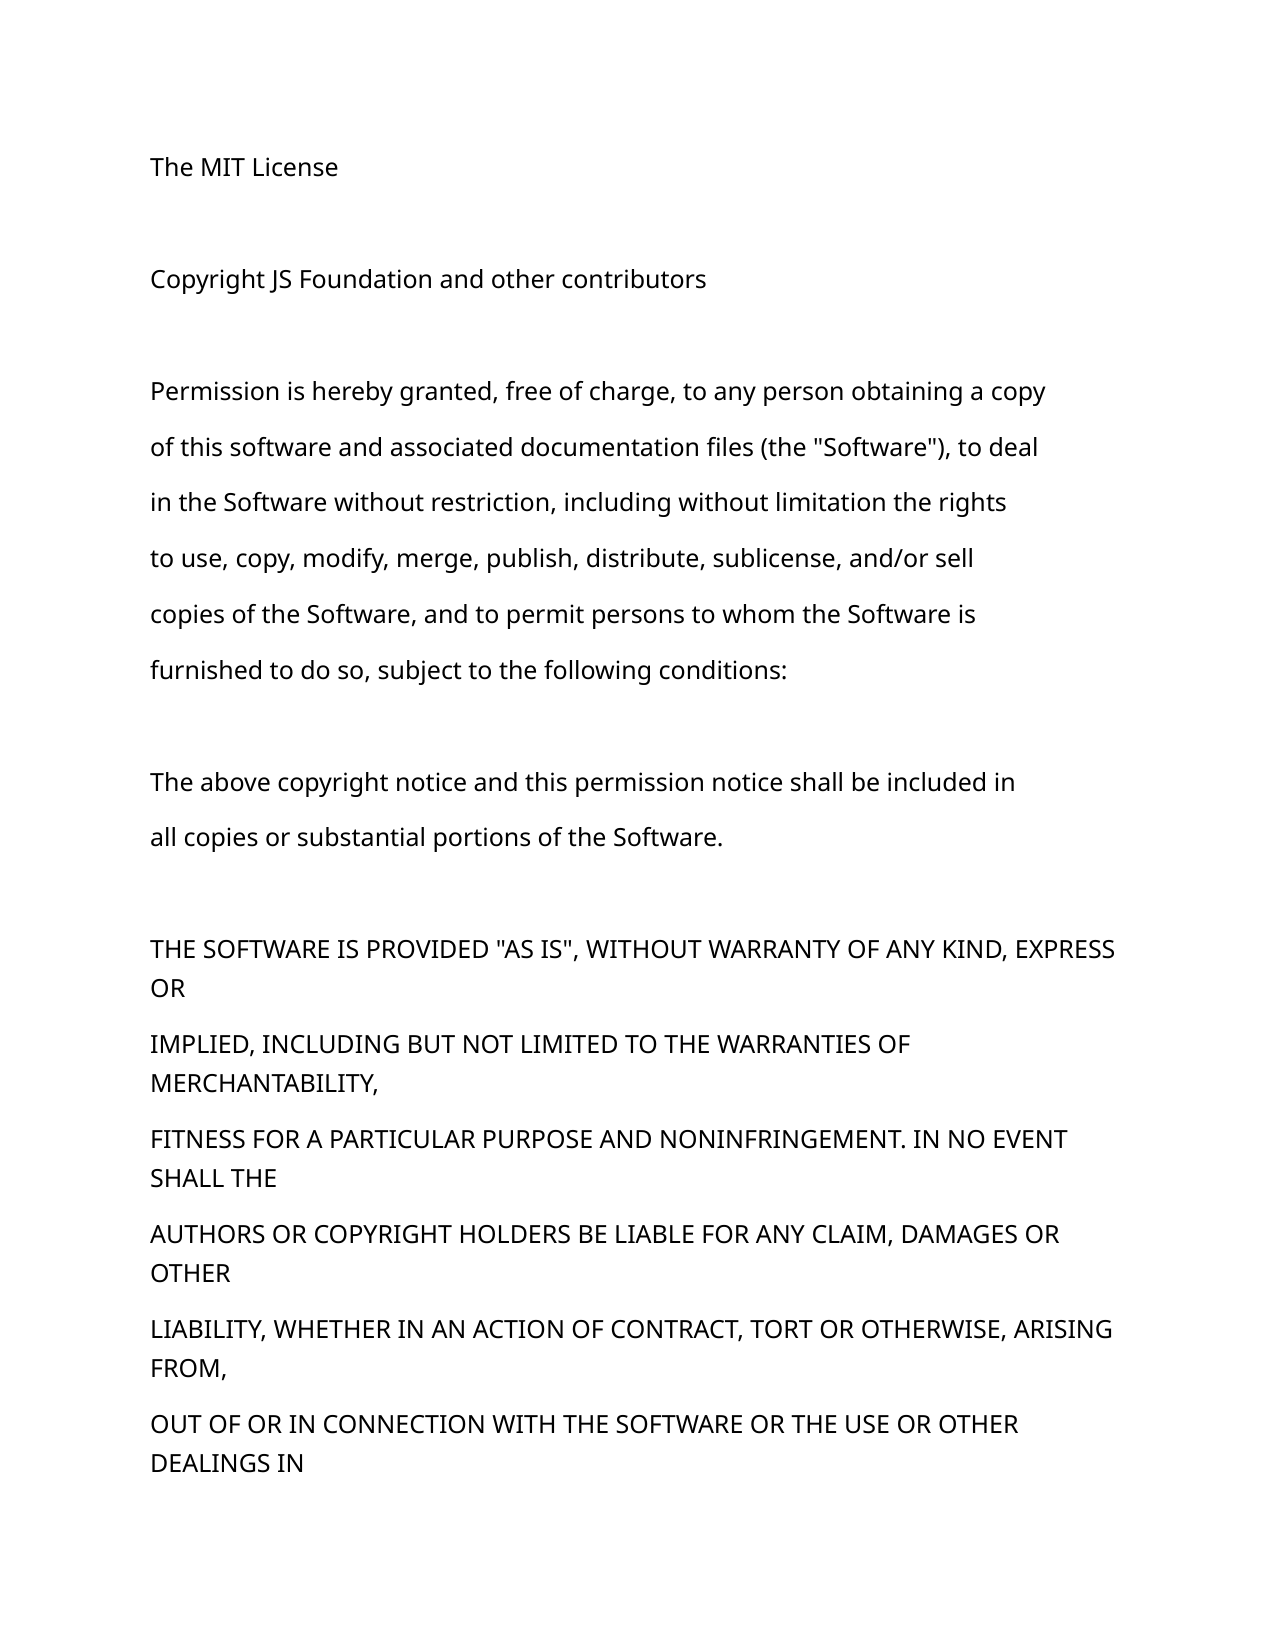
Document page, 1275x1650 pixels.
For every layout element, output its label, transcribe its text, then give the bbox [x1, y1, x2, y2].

text The above copyright notice and this permission notice shall be included in [150, 764, 1125, 798]
text AUTHORS OR COPYRIGHT HOLDERS BE LIABLE FOR ANY CLAIM, DAMAGES OR OTHER [150, 1217, 1125, 1290]
text OUT OF OR IN CONNECTION WITH THE SOFTWARE OR THE USE OR OTHER DEALINGS IN [150, 1407, 1125, 1480]
text LIABILITY, WHETHER IN AN ACTION OF CONTRACT, TORT OR OTHERWISE, ARISING FROM, [150, 1312, 1125, 1385]
text furnished to do so, subject to the following conditions: [150, 652, 1125, 687]
text FITNESS FOR A PARTICULAR PURPOSE AND NONINFRINGEMENT. IN NO EVENT SHALL THE [150, 1122, 1125, 1195]
text copies of the Software, and to permit persons to whom the Software is [150, 597, 1125, 631]
text in the Software without restriction, including without limitation the rights [150, 485, 1125, 519]
text to use, copy, modify, merge, publish, distribute, sublicense, and/or sell [150, 541, 1125, 575]
text Permission is hereby granted, free of charge, to any person obtaining a copy [150, 373, 1125, 407]
text The MIT License [150, 150, 1125, 184]
text THE SOFTWARE IS PROVIDED "AS IS", WITHOUT WARRANTY OF ANY KIND, EXPRESS OR [150, 932, 1125, 1005]
text all copies or substantial portions of the Software. [150, 820, 1125, 854]
text of this software and associated documentation files (the "Software"), to deal [150, 429, 1125, 463]
text Copyright JS Foundation and other contributors [150, 262, 1125, 296]
text IMPLIED, INCLUDING BUT NOT LIMITED TO THE WARRANTIES OF MERCHANTABILITY, [150, 1027, 1125, 1100]
